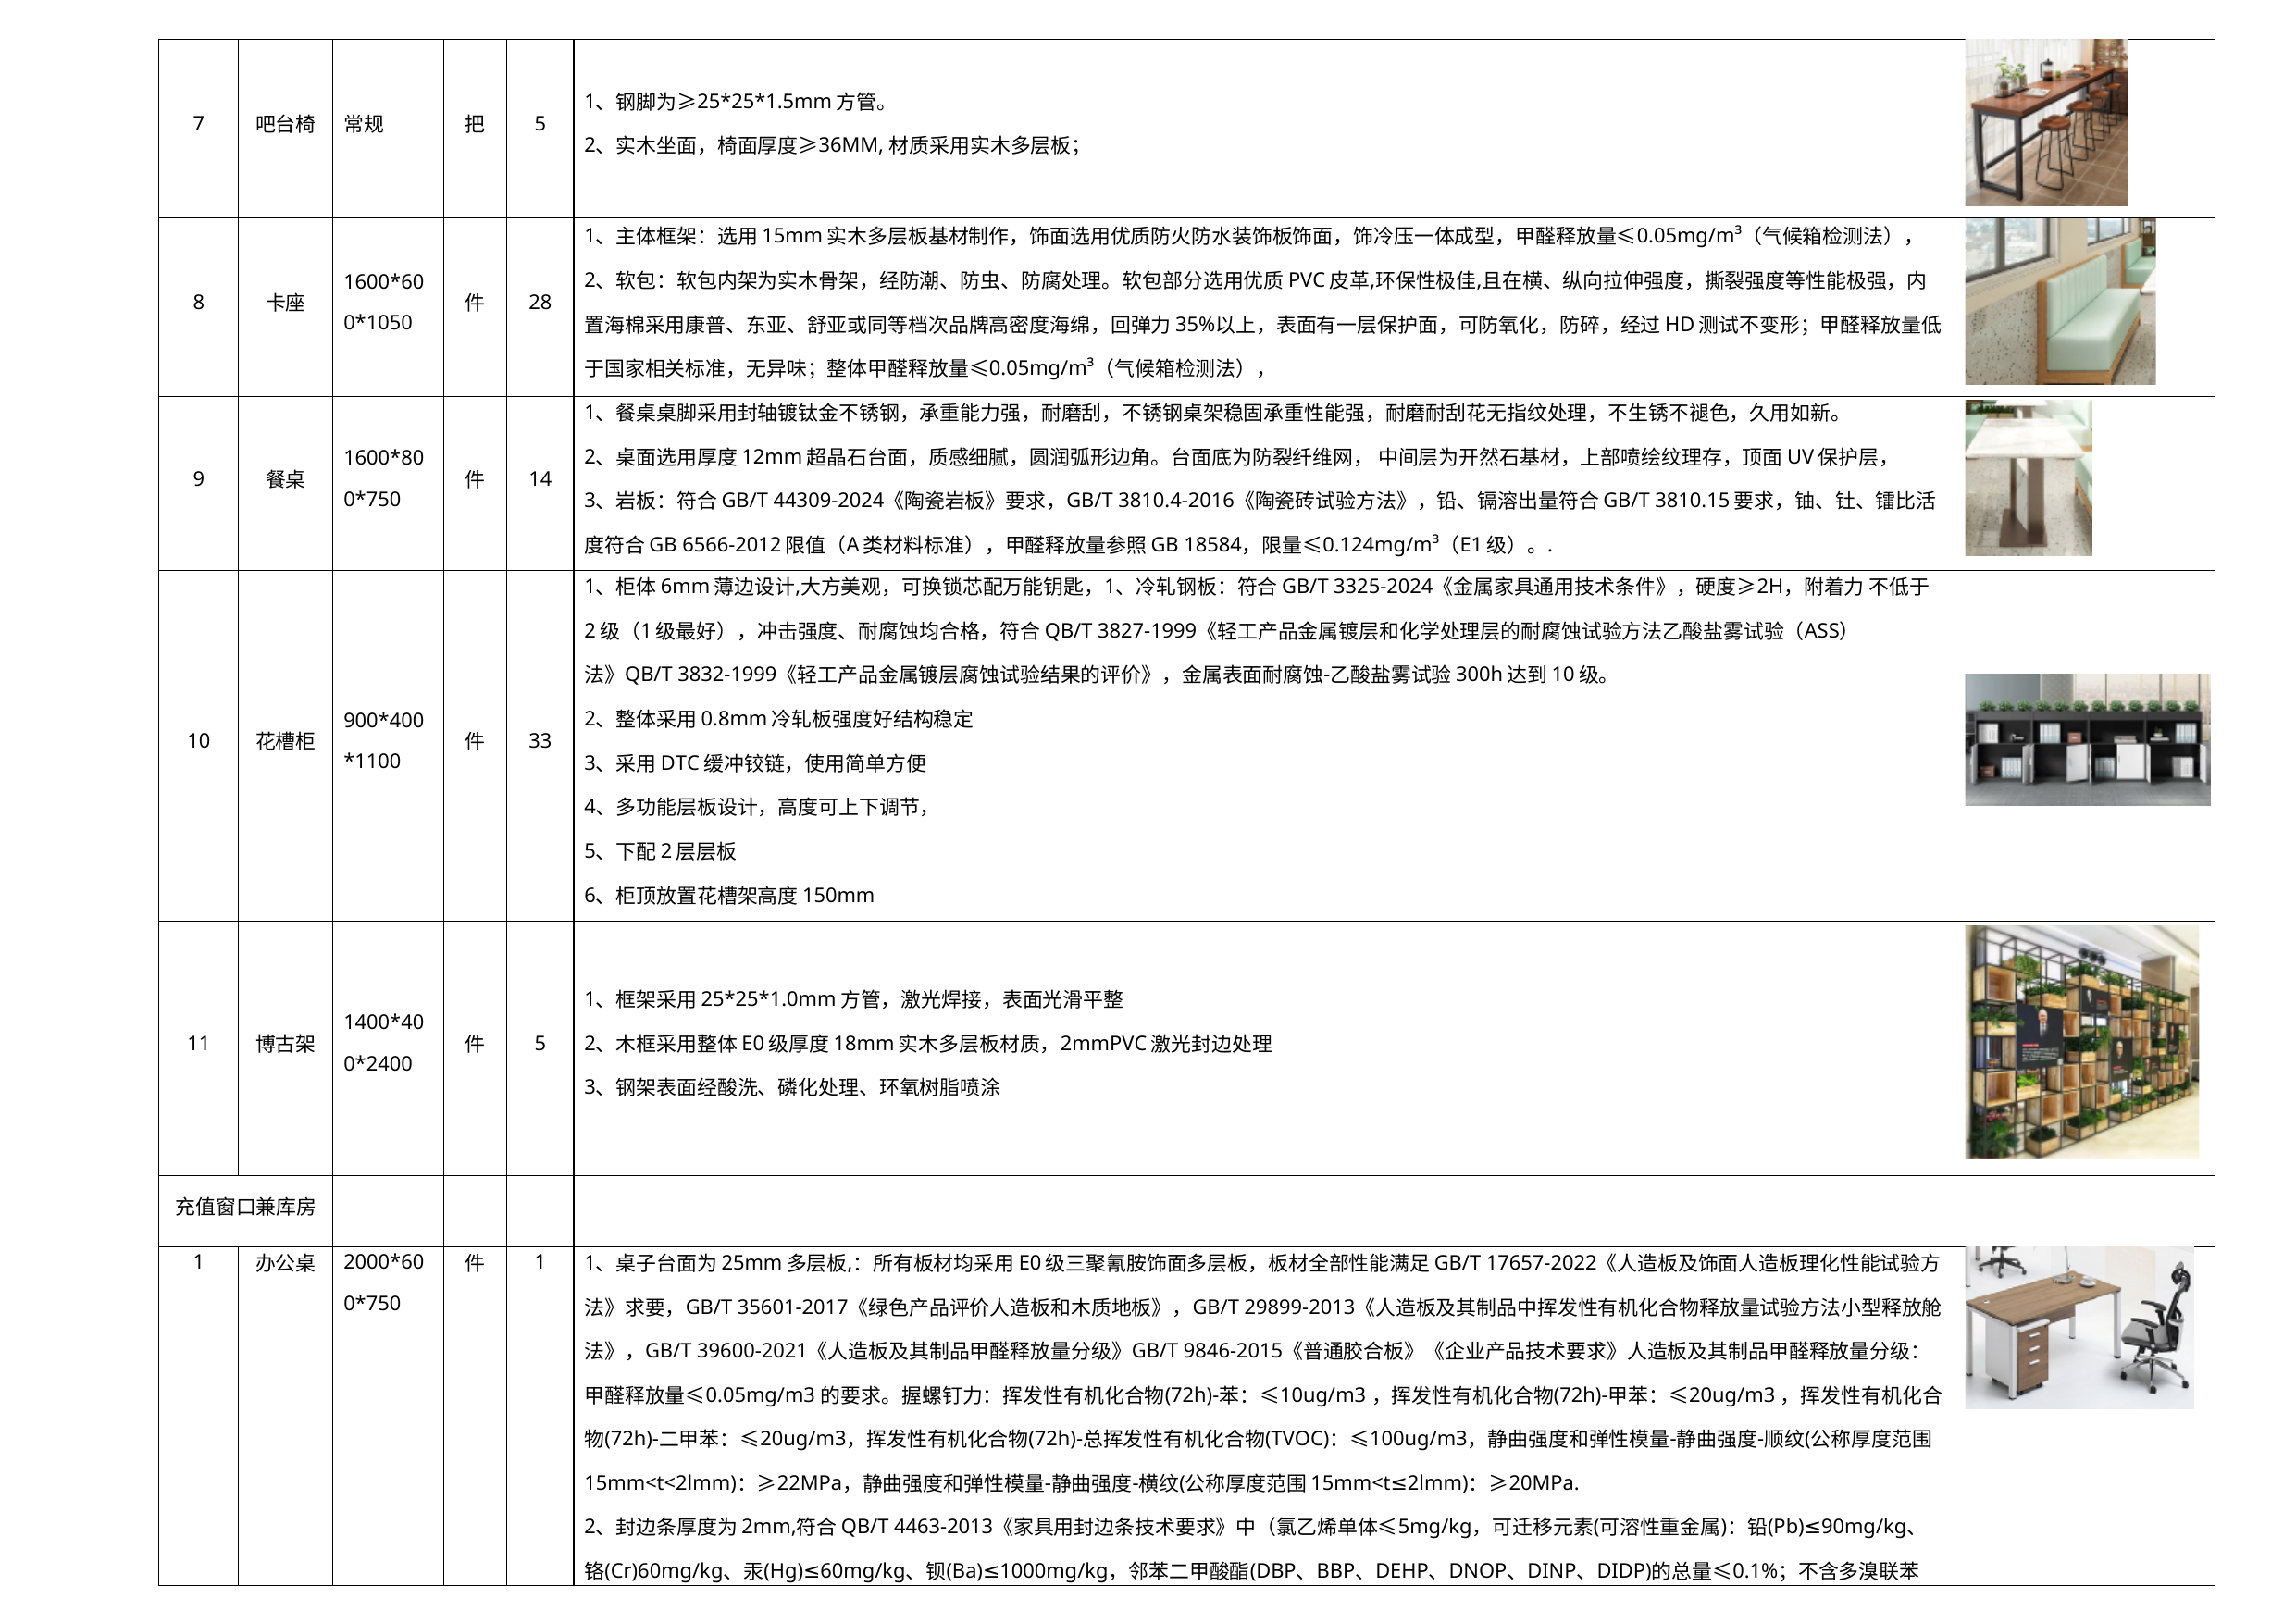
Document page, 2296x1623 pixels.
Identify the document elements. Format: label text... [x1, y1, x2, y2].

table_cell 吧台椅 [239, 40, 332, 217]
table_cell 9 [159, 397, 238, 570]
table_cell 件 [444, 218, 506, 396]
table_cell [507, 1176, 573, 1246]
table_cell [1955, 1176, 2215, 1246]
table_cell 1 [507, 1247, 573, 1585]
table_cell [1955, 1247, 2215, 1585]
table_cell 充值窗口兼库房 [159, 1176, 332, 1246]
table_cell [1955, 922, 2215, 1175]
picture [1965, 674, 2211, 806]
table_cell 1、餐桌桌脚采用封轴镀钛金不锈钢，承重能力强，耐磨刮，不锈钢桌架稳固承重性能强，耐磨耐刮花无指纹处理，不生锈不褪色，久用如新。 2、桌面选用厚度12mm超晶石台面，质感细腻，圆润弧形边角。台面底为防裂纤维网， 中间层为开然石基材，上部喷绘纹理存，顶面UV保护层， 3、岩板：符合GB/T 44309-2024《陶瓷岩板》要求，GB/T 3810.4-2016《陶瓷砖试验方法》，铅、镉溶出量符合GB/T 3810.15要求，铀、钍、镭比活度符合GB 6566-2012限值（A类材料标准），甲醛释放量参照GB 18584，限量≤0.124mg/m³（E1级）。. [575, 397, 1955, 570]
table_cell 件 [444, 397, 506, 570]
table_cell 11 [159, 922, 238, 1175]
table_cell 1、钢脚为≥25*25*1.5mm方管。 2、实木坐面，椅面厚度≥36MM, 材质采用实木多层板； [575, 40, 1955, 217]
table_cell 1600*600*1050 [333, 218, 443, 396]
table_cell 餐桌 [239, 397, 332, 570]
table_cell 5 [507, 40, 573, 217]
table_cell 办公桌 [239, 1247, 332, 1585]
table_cell 1、框架采用25*25*1.0mm方管，激光焊接，表面光滑平整 2、木框采用整体E0级厚度18mm实木多层板材质，2mmPVC激光封边处理 3、钢架表面经酸洗、磷化处理、环氧树脂喷涂 [575, 922, 1955, 1175]
table_cell [333, 1176, 443, 1246]
picture [1965, 400, 2092, 556]
table_cell [575, 1176, 1955, 1246]
table_cell [1955, 40, 2215, 217]
picture [1965, 925, 2200, 1159]
table_cell 33 [507, 571, 573, 921]
table_cell 博古架 [239, 922, 332, 1175]
table_cell 28 [507, 218, 573, 396]
table_cell 件 [444, 571, 506, 921]
table_cell 卡座 [239, 218, 332, 396]
table_cell 1 [159, 1247, 238, 1585]
table_cell 1、主体框架：选用15mm实木多层板基材制作，饰面选用优质防火防水装饰板饰面，饰冷压一体成型，甲醛释放量≤0.05mg/m³（气候箱检测法）， 2、软包：软包内架为实木骨架，经防潮、防虫、防腐处理。软包部分选用优质PVC皮革,环保性极佳,且在横、纵向拉伸强度，撕裂强度等性能极强，内置海棉采用康普、东亚、舒亚或同等档次品牌高密度海绵，回弹力35%以上，表面有一层保护面，可防氧化，防碎，经过HD测试不变形；甲醛释放量低于国家相关标准，无异味；整体甲醛释放量≤0.05mg/m³（气候箱检测法）， [575, 218, 1955, 396]
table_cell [575, 1247, 1955, 1585]
table_cell 件 [444, 922, 506, 1175]
table_cell 1400*400*2400 [333, 922, 443, 1175]
table_cell 花槽柜 [239, 571, 332, 921]
picture [1965, 1246, 2195, 1409]
table_cell 1600*800*750 [333, 397, 443, 570]
table_cell 把 [444, 40, 506, 217]
table_cell 1、柜体6mm薄边设计,大方美观，可换锁芯配万能钥匙，1、冷轧钢板：符合GB/T 3325-2024《金属家具通用技术条件》，硬度≥2H，附着力 不低于2级（1级最好），冲击强度、耐腐蚀均合格，符合QB/T 3827-1999《轻工产品金属镀层和化学处理层的耐腐蚀试验方法乙酸盐雾试验（ASS）法》QB/T 3832-1999《轻工产品金属镀层腐蚀试验结果的评价》，金属表面耐腐蚀-乙酸盐雾试验300h达到10级。 2、整体采用0.8mm冷轧板强度好结构稳定 3、采用DTC缓冲铰链，使用简单方便 4、多功能层板设计，高度可上下调节， 5、下配2层层板 6、柜顶放置花槽架高度150mm [575, 571, 1955, 921]
table_cell [1955, 397, 2215, 570]
picture [1965, 39, 2128, 206]
table_cell [444, 1176, 506, 1246]
table_cell 5 [507, 922, 573, 1175]
table_cell 2000*600*750 [333, 1247, 443, 1585]
table_cell 常规 [333, 40, 443, 217]
table_cell [1955, 571, 2215, 921]
table_cell 14 [507, 397, 573, 570]
table_cell [1955, 218, 2215, 396]
table_cell 8 [159, 218, 238, 396]
picture [1965, 218, 2156, 385]
table_cell 900*400*1100 [333, 571, 443, 921]
table_cell 件 [444, 1247, 506, 1585]
table_cell 7 [159, 40, 238, 217]
table_cell 10 [159, 571, 238, 921]
